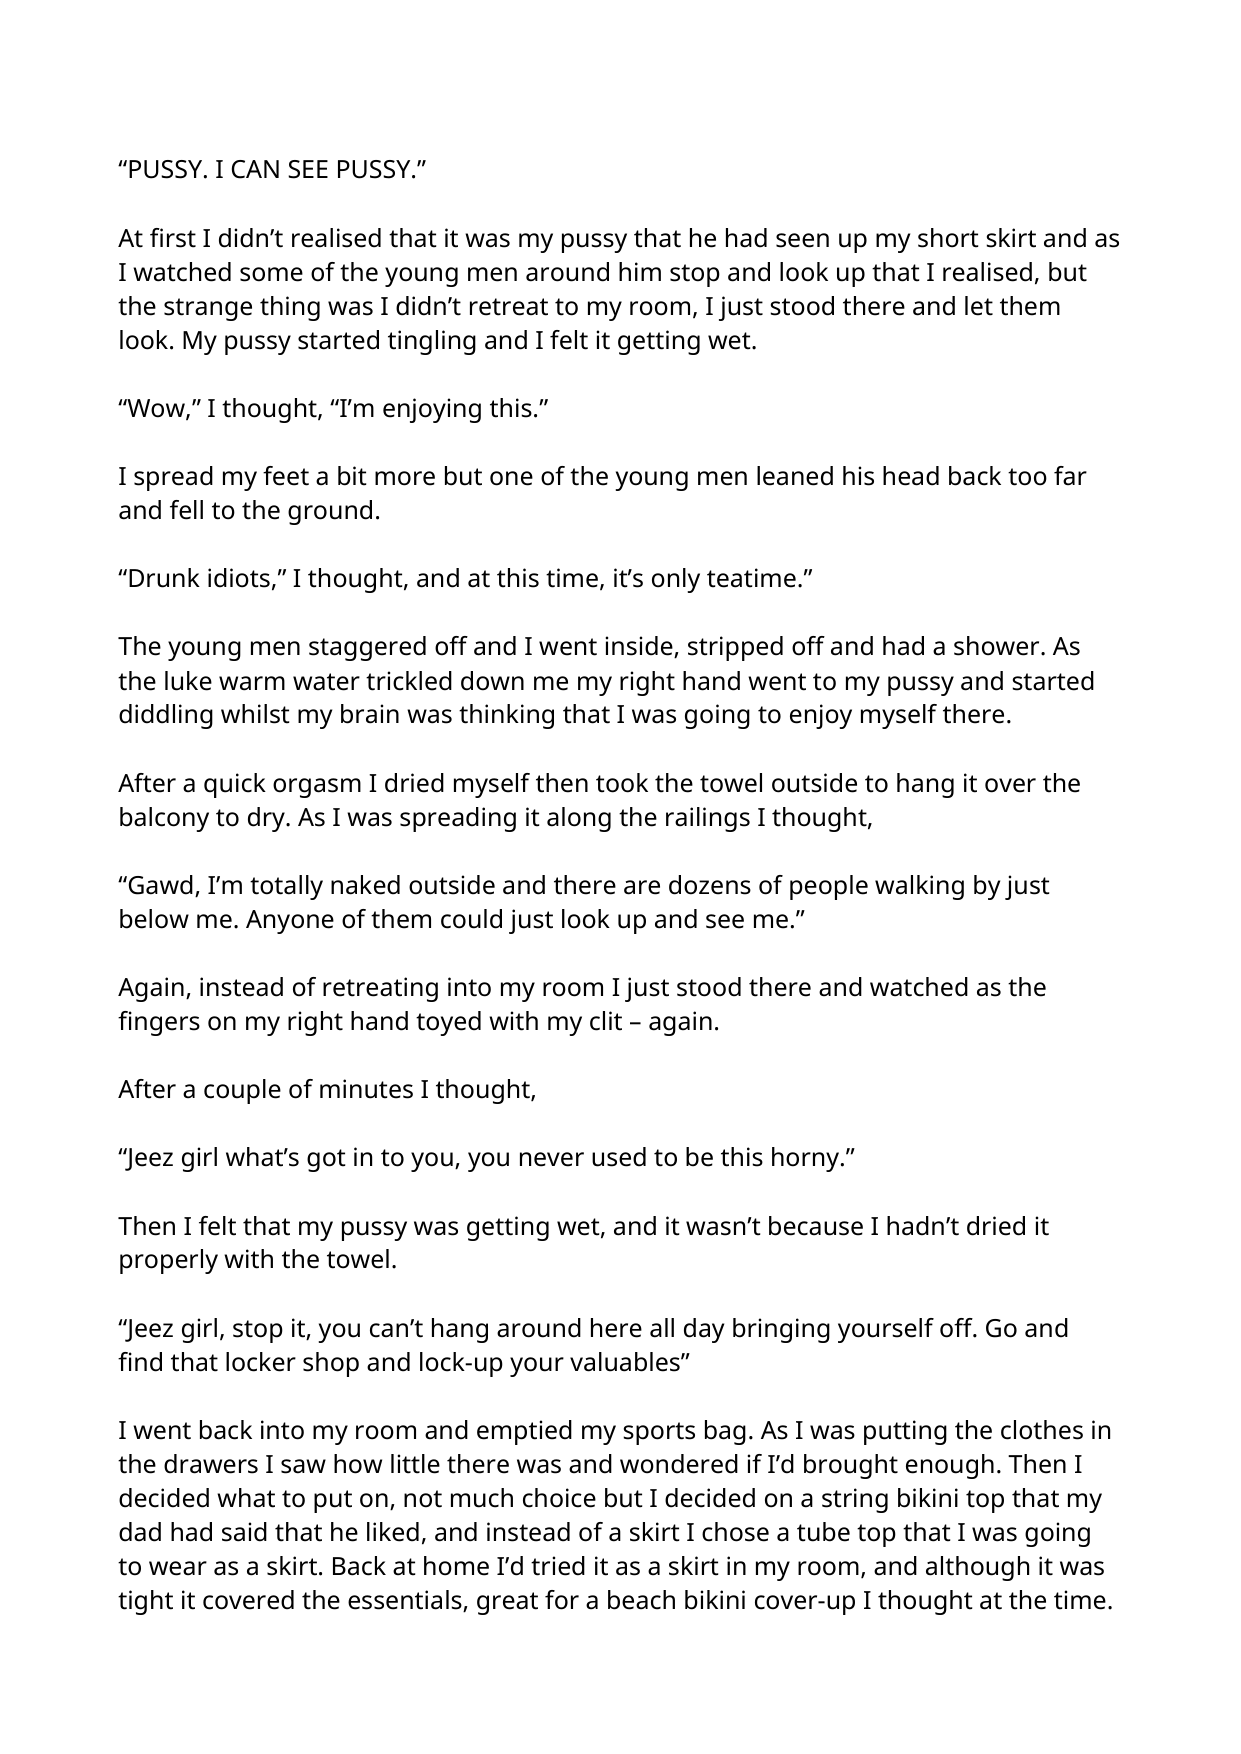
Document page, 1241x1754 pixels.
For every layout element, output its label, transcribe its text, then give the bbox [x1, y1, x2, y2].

text The young men staggered off and I went inside, stripped off and had a shower. As the luke warm water trickled down me my right hand went to my pussy and started diddling whilst my brain was thinking that I was going to enjoy myself there. [118, 629, 1122, 731]
text After a couple of minutes I thought, [118, 1072, 1122, 1106]
text “Jeez girl, stop it, you can’t hang around here all day bringing yourself off. Go and find that locker shop and lock-up your valuables” [118, 1310, 1122, 1378]
text At first I didn’t realised that it was my pussy that he had seen up my short skirt and as I watched some of the young men around him stop and look up that I realised, but the strange thing was I didn’t retreat to my room, I just stood there and let them look. My pussy started tingling and I felt it getting wet. [118, 220, 1122, 357]
text “Jeez girl what’s got in to you, you never used to be this horny.” [118, 1140, 1122, 1174]
text Again, instead of retreating into my room I just stood there and watched as the fingers on my right hand toyed with my clit – again. [118, 970, 1122, 1038]
text “PUSSY. I CAN SEE PUSSY.” [118, 152, 1122, 186]
text “Wow,” I thought, “I’m enjoying this.” [118, 391, 1122, 425]
text Then I felt that my pussy was getting wet, and it wasn’t because I hadn’t dried it properly with the towel. [118, 1208, 1122, 1276]
text After a quick orgasm I dried myself then took the towel outside to hang it over the balcony to dry. As I was spreading it along the railings I thought, [118, 765, 1122, 833]
text “Drunk idiots,” I thought, and at this time, it’s only teatime.” [118, 561, 1122, 595]
text “Gawd, I’m totally naked outside and there are dozens of people walking by just below me. Anyone of them could just look up and see me.” [118, 867, 1122, 936]
text I went back into my room and emptied my sports bag. As I was putting the clothes in the drawers I saw how little there was and wondered if I’d brought enough. Then I decided what to put on, not much choice but I decided on a string bikini top that my dad had said that he liked, and instead of a skirt I chose a tube top that I was going to wear as a skirt. Back at home I’d tried it as a skirt in my room, and although it was tight it covered the essentials, great for a beach bikini cover-up I thought at the time. [118, 1412, 1122, 1617]
text I spread my feet a bit more but one of the young men leaned his head back too far and fell to the ground. [118, 459, 1122, 527]
